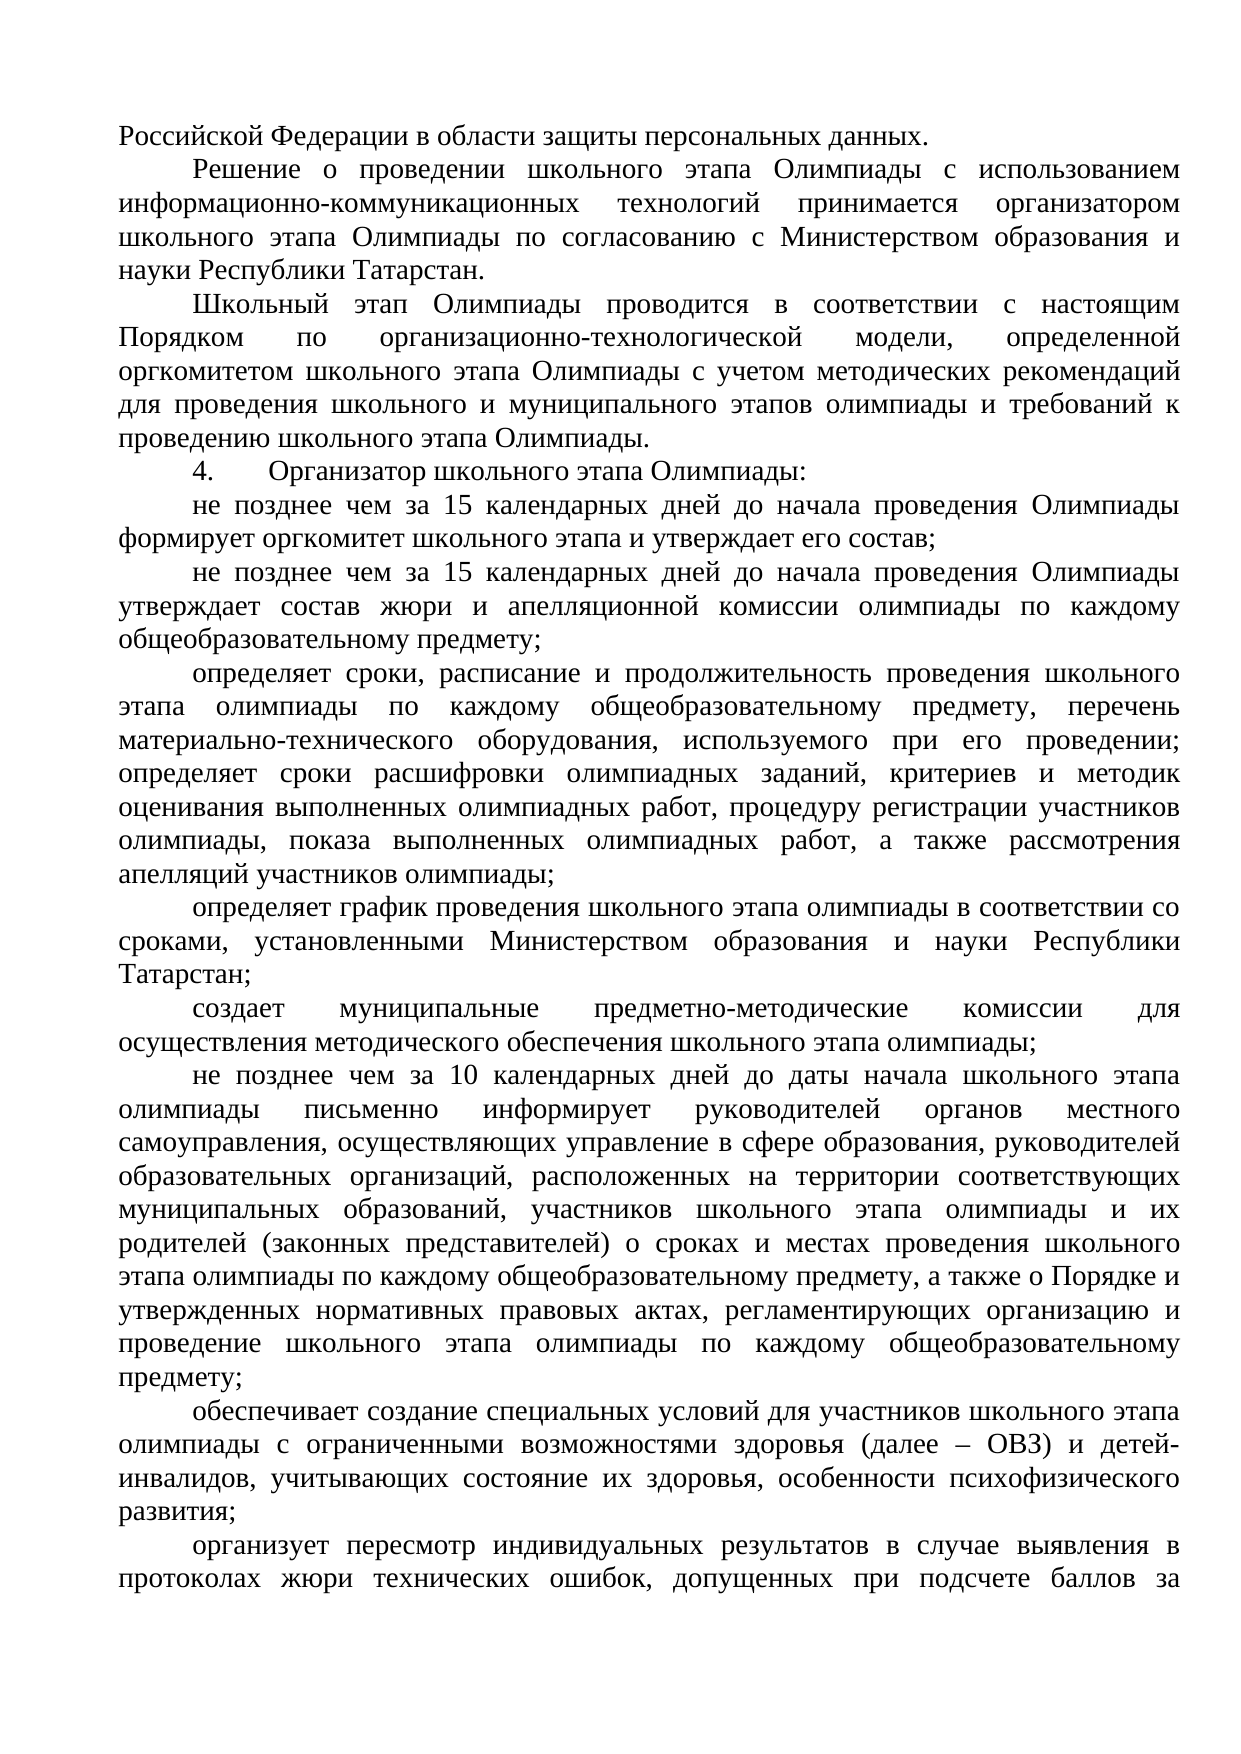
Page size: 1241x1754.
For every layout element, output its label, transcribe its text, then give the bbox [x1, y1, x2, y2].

text создает муниципальные предметно-методические комиссии для осуществления методического обеспечения школьного этапа олимпиады; [118, 990, 1181, 1057]
text Решение о проведении школьного этапа Олимпиады с использованием информационно-коммуникационных технологий принимается организатором школьного этапа Олимпиады по согласованию с Министерством образования и науки Республики Татарстан. [118, 152, 1181, 286]
text не позднее чем за 10 календарных дней до даты начала школьного этапа олимпиады письменно информирует руководителей органов местного самоуправления, осуществляющих управление в сфере образования, руководителей образовательных организаций, расположенных на территории соответствующих муниципальных образований, участников школьного этапа олимпиады и их родителей (законных представителей) о сроках и местах проведения школьного этапа олимпиады по каждому общеобразовательному предмету, а также о Порядке и утвержденных нормативных правовых актах, регламентирующих организацию и проведение школьного этапа олимпиады по каждому общеобразовательному предмету; [118, 1057, 1181, 1393]
text обеспечивает создание специальных условий для участников школьного этапа олимпиады с ограниченными возможностями здоровья (далее – ОВЗ) и детей-инвалидов, учитывающих состояние их здоровья, особенности психофизического развития; [118, 1393, 1181, 1527]
text определяет сроки, расписание и продолжительность проведения школьного этапа олимпиады по каждому общеобразовательному предмету, перечень материально-технического оборудования, используемого при его проведении; определяет сроки расшифровки олимпиадных заданий, критериев и методик оценивания выполненных олимпиадных работ, процедуру регистрации участников олимпиады, показа выполненных олимпиадных работ, а также рассмотрения апелляций участников олимпиады; [118, 655, 1181, 889]
text не позднее чем за 15 календарных дней до начала проведения Олимпиады формирует оргкомитет школьного этапа и утверждает его состав; [118, 487, 1181, 554]
list Организатор школьного этапа Олимпиады: [118, 453, 1181, 487]
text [118, 1527, 1181, 1594]
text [118, 118, 1181, 152]
text не позднее чем за 15 календарных дней до начала проведения Олимпиады утверждает состав жюри и апелляционной комиссии олимпиады по каждому общеобразовательному предмету; [118, 554, 1181, 655]
text определяет график проведения школьного этапа олимпиады в соответствии со сроками, установленными Министерством образования и науки Республики Татарстан; [118, 889, 1181, 990]
text Школьный этап Олимпиады проводится в соответствии с настоящим Порядком по организационно-технологической модели, определенной оргкомитетом школьного этапа Олимпиады с учетом методических рекомендаций для проведения школьного и муниципального этапов олимпиады и требований к проведению школьного этапа Олимпиады. [118, 286, 1181, 453]
